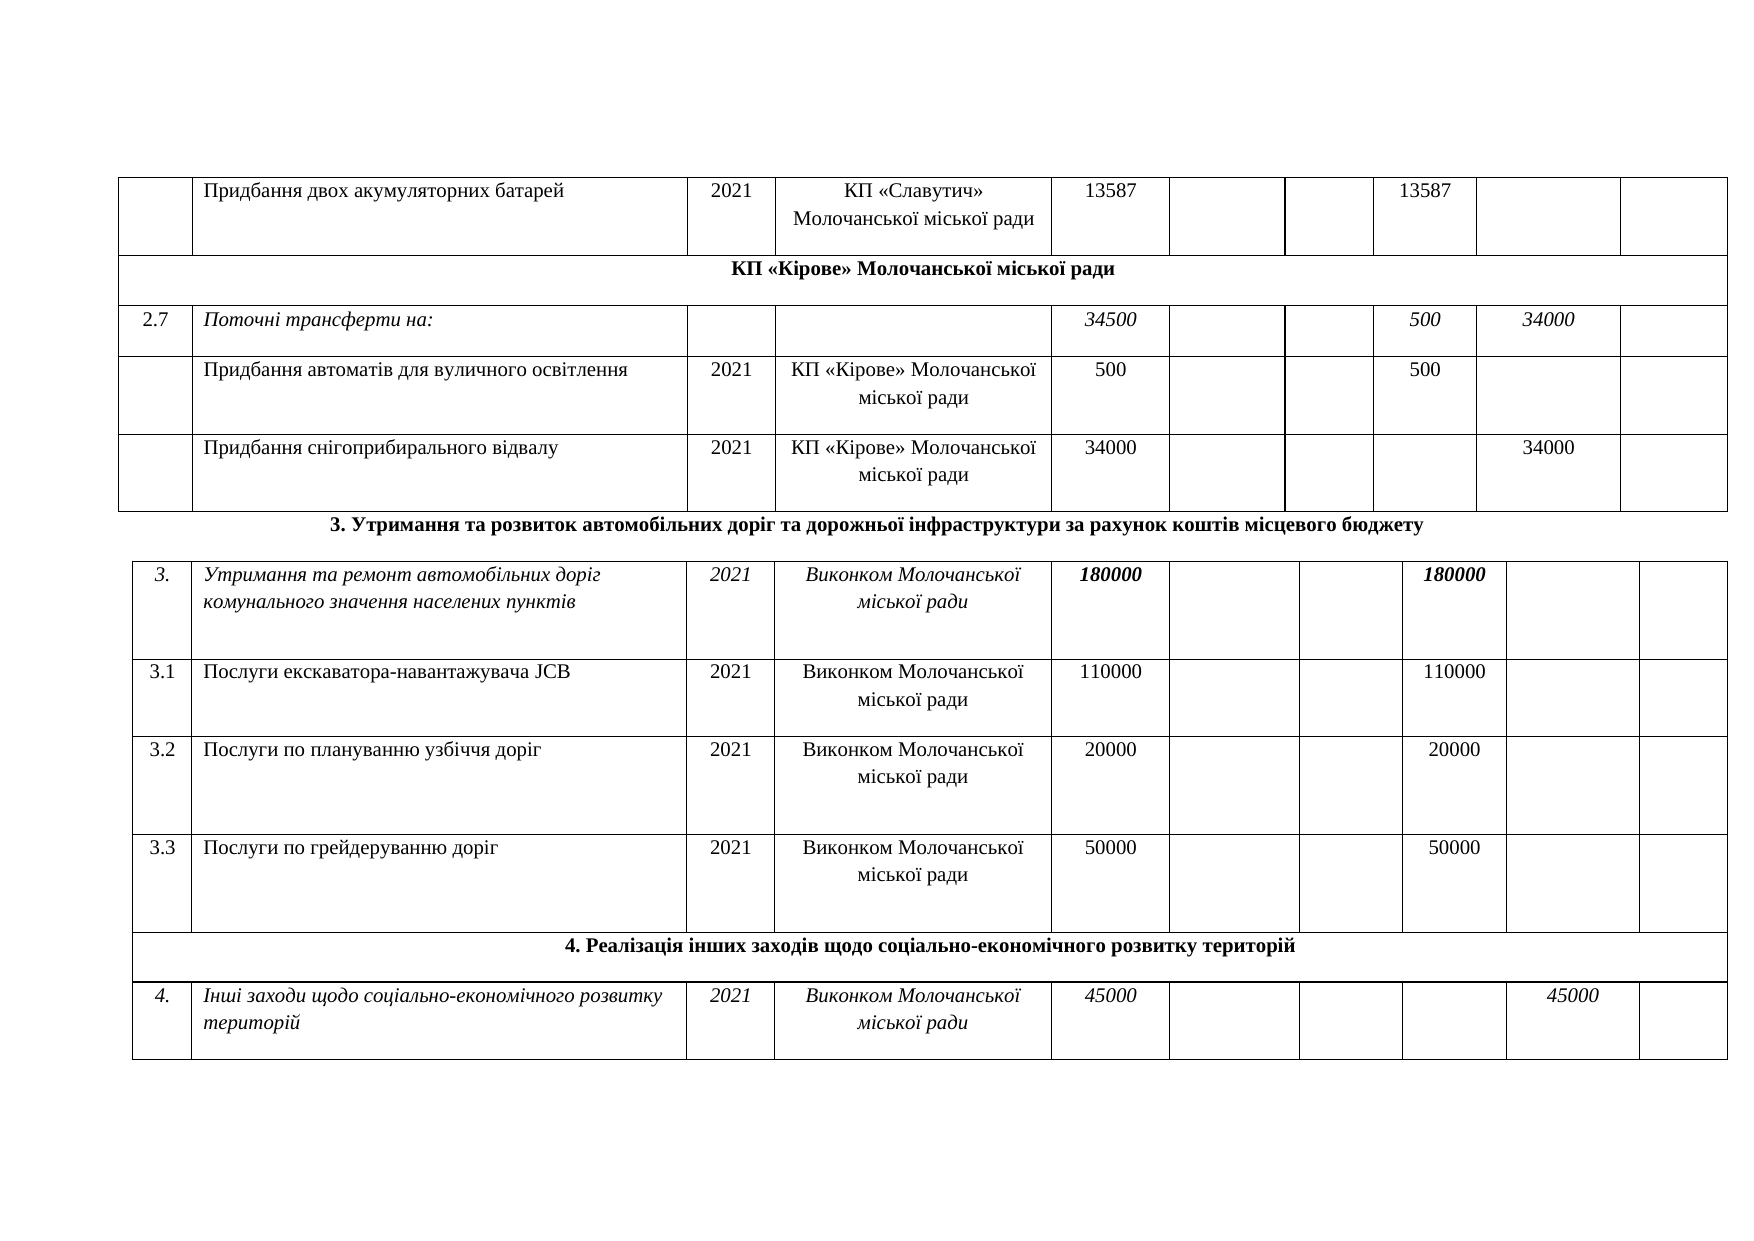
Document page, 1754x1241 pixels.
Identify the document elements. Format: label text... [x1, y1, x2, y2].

table_cell [119, 178, 192, 254]
table_cell [1507, 660, 1639, 736]
table_cell [1286, 435, 1373, 511]
table_cell 13587 [1052, 178, 1169, 254]
table_cell 3.2 [133, 737, 191, 834]
table_cell [1403, 983, 1506, 1059]
table_cell 45000 [1052, 983, 1169, 1059]
table_header 3. [133, 562, 191, 658]
table_cell 34000 [1477, 435, 1620, 511]
table_cell 4. [133, 983, 191, 1059]
table_cell [1286, 357, 1373, 434]
table_header Виконком Молочанської міської ради [775, 562, 1051, 658]
table_header [1640, 562, 1727, 658]
table_cell [1170, 178, 1284, 254]
table_cell [1640, 660, 1727, 736]
table_cell [1507, 835, 1639, 932]
table_cell [1300, 660, 1402, 736]
table_cell 2021 [688, 435, 775, 511]
table_cell 13587 [1374, 178, 1476, 254]
table_cell 4. Реалізація інших заходів щодо соціально-економічного розвитку територій [133, 933, 1727, 981]
table_cell [776, 306, 1051, 356]
table_cell 2021 [687, 835, 774, 932]
table_cell [1640, 983, 1727, 1059]
table_cell Виконком Молочанської міської ради [775, 660, 1051, 736]
table_cell [119, 357, 192, 434]
table_cell [1507, 737, 1639, 834]
table_cell Послуги екскаватора-навантажувача JCB [192, 660, 686, 736]
table_cell [1640, 737, 1727, 834]
table_cell [1300, 983, 1402, 1059]
table_cell 110000 [1052, 660, 1169, 736]
table_cell 2021 [688, 357, 775, 434]
table_cell Послуги по плануванню узбіччя доріг [192, 737, 686, 834]
table_cell [1621, 435, 1727, 511]
table_cell 2.7 [119, 306, 192, 356]
table_cell 500 [1052, 357, 1169, 434]
table_cell 2021 [687, 660, 774, 736]
table_cell 50000 [1403, 835, 1506, 932]
table_cell [1300, 737, 1402, 834]
table_cell [1640, 835, 1727, 932]
table_cell 3.1 [133, 660, 191, 736]
table_cell [1477, 357, 1620, 434]
table_cell 500 [1374, 306, 1476, 356]
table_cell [776, 178, 1051, 254]
table_header [1300, 562, 1402, 658]
table_cell КП «Кірове» Молочанської міської ради [776, 435, 1051, 511]
table_cell 34500 [1052, 306, 1169, 356]
table_cell [1170, 737, 1299, 834]
text 3. Утримання та розвиток автомобільних доріг та дорожньої інфраструктури за рахунок коштів місцевого бюджету [118, 512, 1636, 536]
table_cell Поточні трансферти на: [193, 306, 687, 356]
table_cell 3.3 [133, 835, 191, 932]
table_header 2021 [687, 562, 774, 658]
table_cell 34000 [1477, 306, 1620, 356]
table_cell [1621, 357, 1727, 434]
table_cell КП «Кірове» Молочанської міської ради [776, 357, 1051, 434]
table_cell [1170, 835, 1299, 932]
table_cell 110000 [1403, 660, 1506, 736]
table_header [1170, 562, 1299, 658]
table_cell 2021 [688, 178, 775, 254]
table_cell [1621, 306, 1727, 356]
table_cell [1170, 306, 1284, 356]
table_cell 20000 [1403, 737, 1506, 834]
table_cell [775, 983, 1051, 1059]
table_cell Виконком Молочанської міської ради [775, 737, 1051, 834]
table_cell [1374, 435, 1476, 511]
table_cell [1170, 435, 1284, 511]
table_cell Інші заходи щодо соціально-економічного розвитку територій [192, 983, 686, 1059]
table_cell Придбання автоматів для вуличного освітлення [193, 357, 687, 434]
table_cell 45000 [1507, 983, 1639, 1059]
table_header 180000 [1052, 562, 1169, 658]
table_cell 34000 [1052, 435, 1169, 511]
table_cell Виконком Молочанської міської ради [775, 835, 1051, 932]
table_cell КП «Кірове» Молочанської міської ради [119, 256, 1727, 305]
table_cell [688, 306, 775, 356]
table_cell 2021 [687, 737, 774, 834]
table_cell Послуги по грейдеруванню доріг [192, 835, 686, 932]
table_cell [1300, 835, 1402, 932]
table_cell [1170, 357, 1284, 434]
table_header 180000 [1403, 562, 1506, 658]
table_cell [1477, 178, 1620, 254]
table_cell [119, 435, 192, 511]
table_cell [1286, 178, 1373, 254]
table_cell 20000 [1052, 737, 1169, 834]
table_cell 500 [1374, 357, 1476, 434]
table_header Утримання та ремонт автомобільних доріг комунального значення населених пунктів [192, 562, 686, 658]
table_header [1507, 562, 1639, 658]
table_cell 50000 [1052, 835, 1169, 932]
table_cell Придбання снігоприбирального відвалу [193, 435, 687, 511]
table_cell Придбання двох акумуляторних батарей [193, 178, 687, 254]
table_cell [1170, 660, 1299, 736]
table_cell [1170, 983, 1299, 1059]
table_cell [1286, 306, 1373, 356]
table_cell [1621, 178, 1727, 254]
table_cell 2021 [687, 983, 774, 1059]
